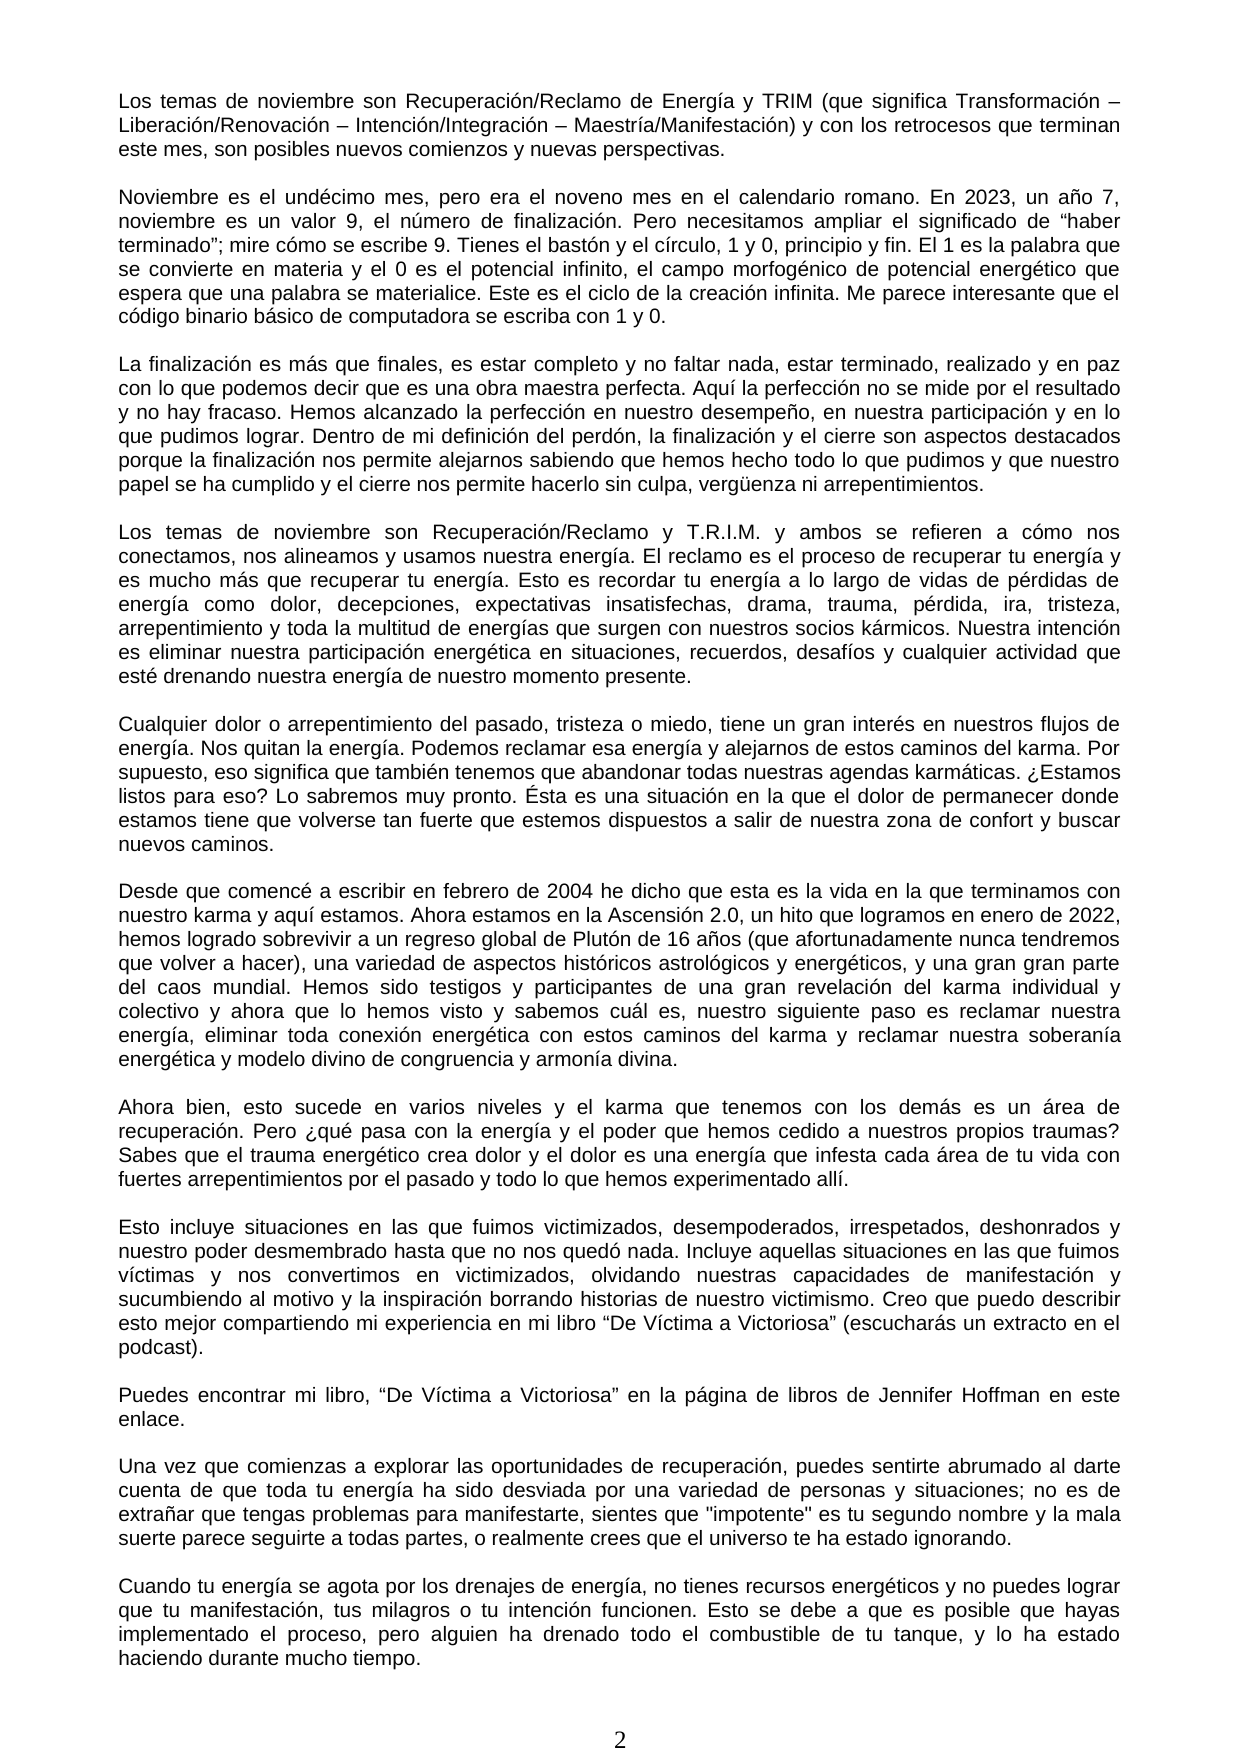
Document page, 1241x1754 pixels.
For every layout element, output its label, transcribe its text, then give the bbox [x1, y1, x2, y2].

text Una vez que comienzas a explorar las oportunidades de recuperación, puedes sentirte abrumado al darte cuenta de que toda tu energía ha sido desviada por una variedad de personas y situaciones; no es de extrañar que tengas problemas para manifestarte, sientes que "impotente" es tu segundo nombre y la mala suerte parece seguirte a todas partes, o realmente crees que el universo te ha estado ignorando. [118, 1454, 1122, 1550]
text Los temas de noviembre son Recuperación/Reclamo y T.R.I.M. y ambos se refieren a cómo nos conectamos, nos alineamos y usamos nuestra energía. El reclamo es el proceso de recuperar tu energía y es mucho más que recuperar tu energía. Esto es recordar tu energía a lo largo de vidas de pérdidas de energía como dolor, decepciones, expectativas insatisfechas, drama, trauma, pérdida, ira, tristeza, arrepentimiento y toda la multitud de energías que surgen con nuestros socios kármicos. Nuestra intención es eliminar nuestra participación energética en situaciones, recuerdos, desafíos y cualquier actividad que esté drenando nuestra energía de nuestro momento presente. [118, 520, 1122, 688]
text Cualquier dolor o arrepentimiento del pasado, tristeza o miedo, tiene un gran interés en nuestros flujos de energía. Nos quitan la energía. Podemos reclamar esa energía y alejarnos de estos caminos del karma. Por supuesto, eso significa que también tenemos que abandonar todas nuestras agendas karmáticas. ¿Estamos listos para eso? Lo sabremos muy pronto. Ésta es una situación en la que el dolor de permanecer donde estamos tiene que volverse tan fuerte que estemos dispuestos a salir de nuestra zona de confort y buscar nuevos caminos. [118, 712, 1122, 855]
text Ahora bien, esto sucede en varios niveles y el karma que tenemos con los demás es un área de recuperación. Pero ¿qué pasa con la energía y el poder que hemos cedido a nuestros propios traumas? Sabes que el trauma energético crea dolor y el dolor es una energía que infesta cada área de tu vida con fuertes arrepentimientos por el pasado y todo lo que hemos experimentado allí. [118, 1095, 1122, 1191]
text Noviembre es el undécimo mes, pero era el noveno mes en el calendario romano. En 2023, un año 7, noviembre es un valor 9, el número de finalización. Pero necesitamos ampliar el significado de “haber terminado”; mire cómo se escribe 9. Tienes el bastón y el círculo, 1 y 0, principio y fin. El 1 es la palabra que se convierte en materia y el 0 es el potencial infinito, el campo morfogénico de potencial energético que espera que una palabra se materialice. Este es el ciclo de la creación infinita. Me parece interesante que el código binario básico de computadora se escriba con 1 y 0. [118, 184, 1122, 328]
text Los temas de noviembre son Recuperación/Reclamo de Energía y TRIM (que significa Transformación – Liberación/Renovación – Intención/Integración – Maestría/Manifestación) y con los retrocesos que terminan este mes, son posibles nuevos comienzos y nuevas perspectivas. [118, 89, 1122, 161]
text La finalización es más que finales, es estar completo y no faltar nada, estar terminado, realizado y en paz con lo que podemos decir que es una obra maestra perfecta. Aquí la perfección no se mide por el resultado y no hay fracaso. Hemos alcanzado la perfección en nuestro desempeño, en nuestra participación y en lo que pudimos lograr. Dentro de mi definición del perdón, la finalización y el cierre son aspectos destacados porque la finalización nos permite alejarnos sabiendo que hemos hecho todo lo que pudimos y que nuestro papel se ha cumplido y el cierre nos permite hacerlo sin culpa, vergüenza ni arrepentimientos. [118, 352, 1122, 496]
text Desde que comencé a escribir en febrero de 2004 he dicho que esta es la vida en la que terminamos con nuestro karma y aquí estamos. Ahora estamos en la Ascensión 2.0, un hito que logramos en enero de 2022, hemos logrado sobrevivir a un regreso global de Plutón de 16 años (que afortunadamente nunca tendremos que volver a hacer), una variedad de aspectos históricos astrológicos y energéticos, y una gran gran parte del caos mundial. Hemos sido testigos y participantes de una gran revelación del karma individual y colectivo y ahora que lo hemos visto y sabemos cuál es, nuestro siguiente paso es reclamar nuestra energía, eliminar toda conexión energética con estos caminos del karma y reclamar nuestra soberanía energética y modelo divino de congruencia y armonía divina. [118, 879, 1122, 1071]
text Esto incluye situaciones en las que fuimos victimizados, desempoderados, irrespetados, deshonrados y nuestro poder desmembrado hasta que no nos quedó nada. Incluye aquellas situaciones en las que fuimos víctimas y nos convertimos en victimizados, olvidando nuestras capacidades de manifestación y sucumbiendo al motivo y la inspiración borrando historias de nuestro victimismo. Creo que puedo describir esto mejor compartiendo mi experiencia en mi libro “De Víctima a Victoriosa” (escucharás un extracto en el podcast). [118, 1215, 1122, 1358]
text Cuando tu energía se agota por los drenajes de energía, no tienes recursos energéticos y no puedes lograr que tu manifestación, tus milagros o tu intención funcionen. Esto se debe a que es posible que hayas implementado el proceso, pero alguien ha drenado todo el combustible de tu tanque, y lo ha estado haciendo durante mucho tiempo. [118, 1574, 1122, 1670]
text Puedes encontrar mi libro, “De Víctima a Victoriosa” en la página de libros de Jennifer Hoffman en este enlace. [118, 1382, 1122, 1430]
